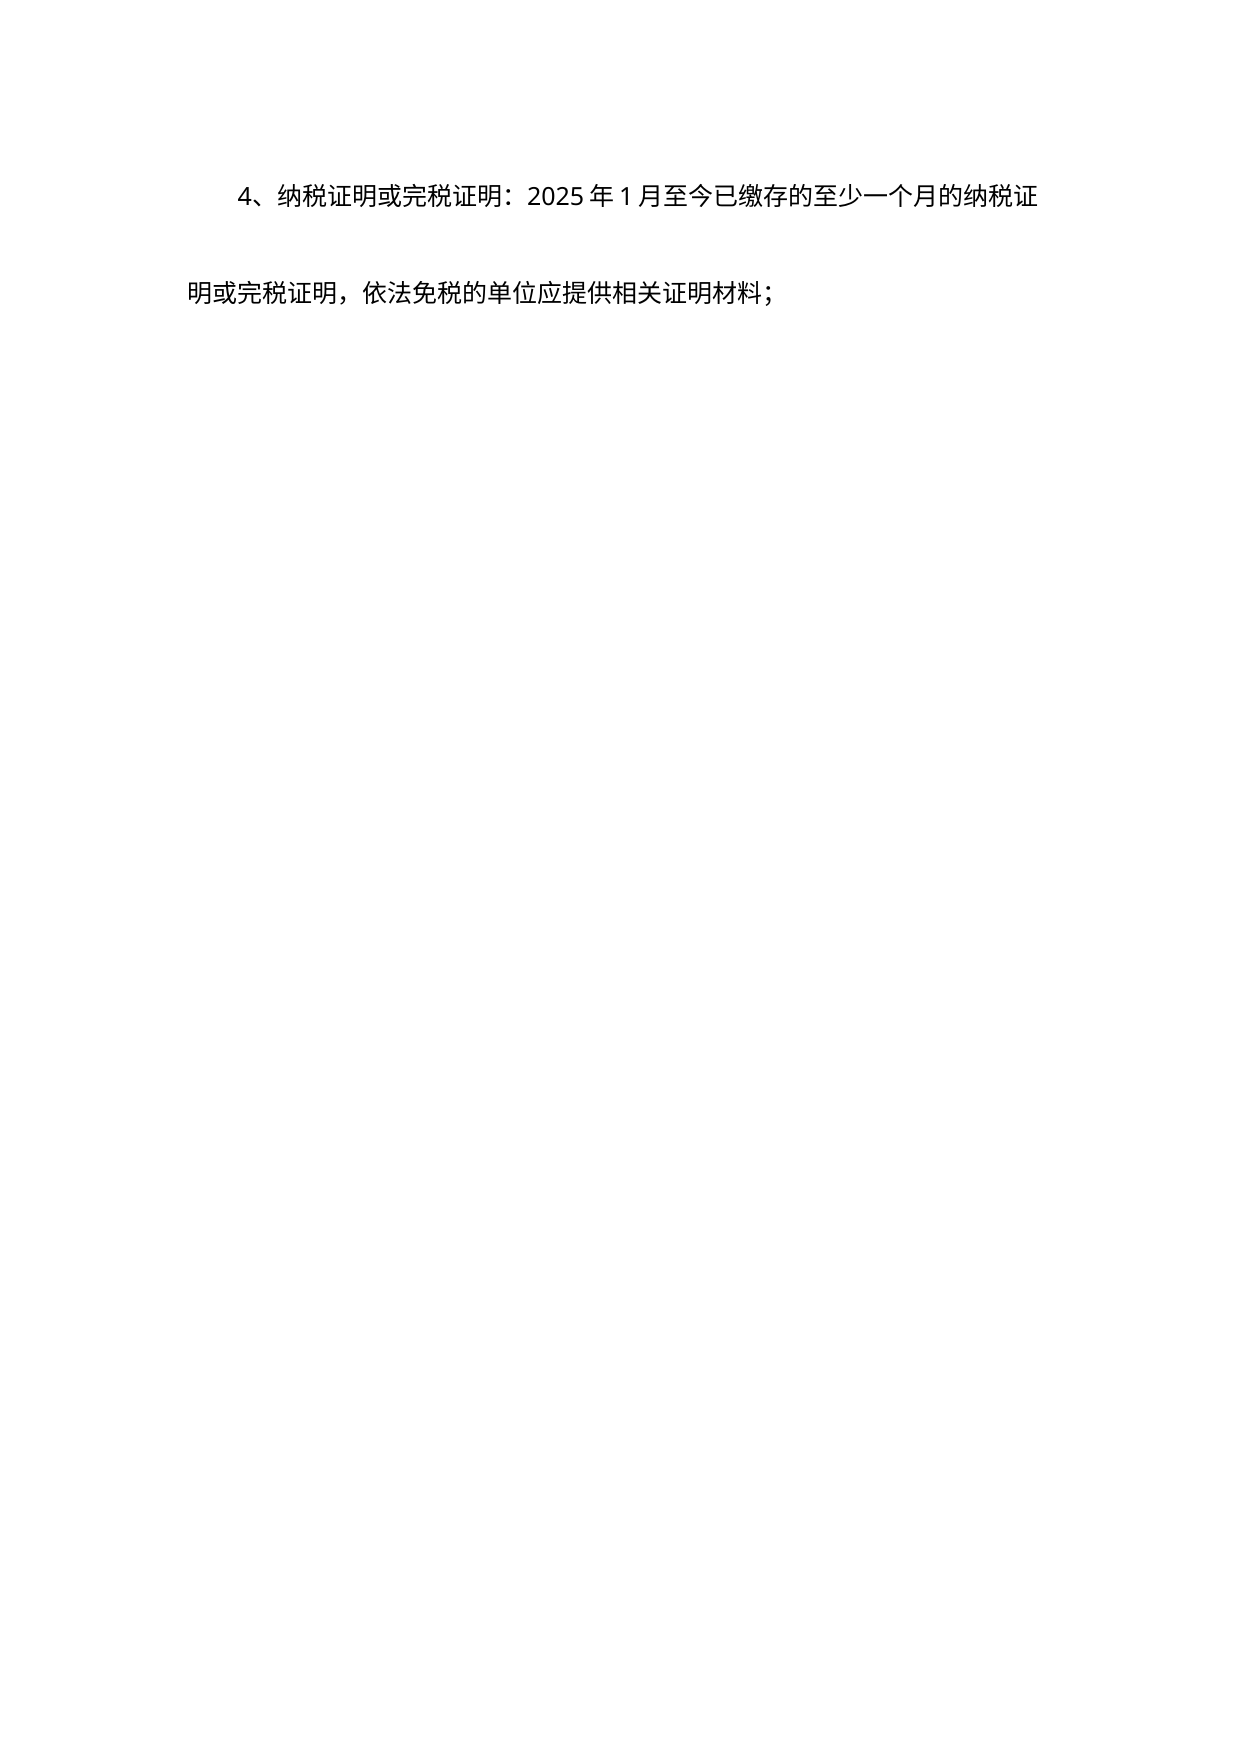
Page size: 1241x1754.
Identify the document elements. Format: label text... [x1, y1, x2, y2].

text 4、纳税证明或完税证明：2025年1月至今已缴存的至少一个月的纳税证明或完税证明，依法免税的单位应提供相关证明材料； [187, 162, 1053, 324]
